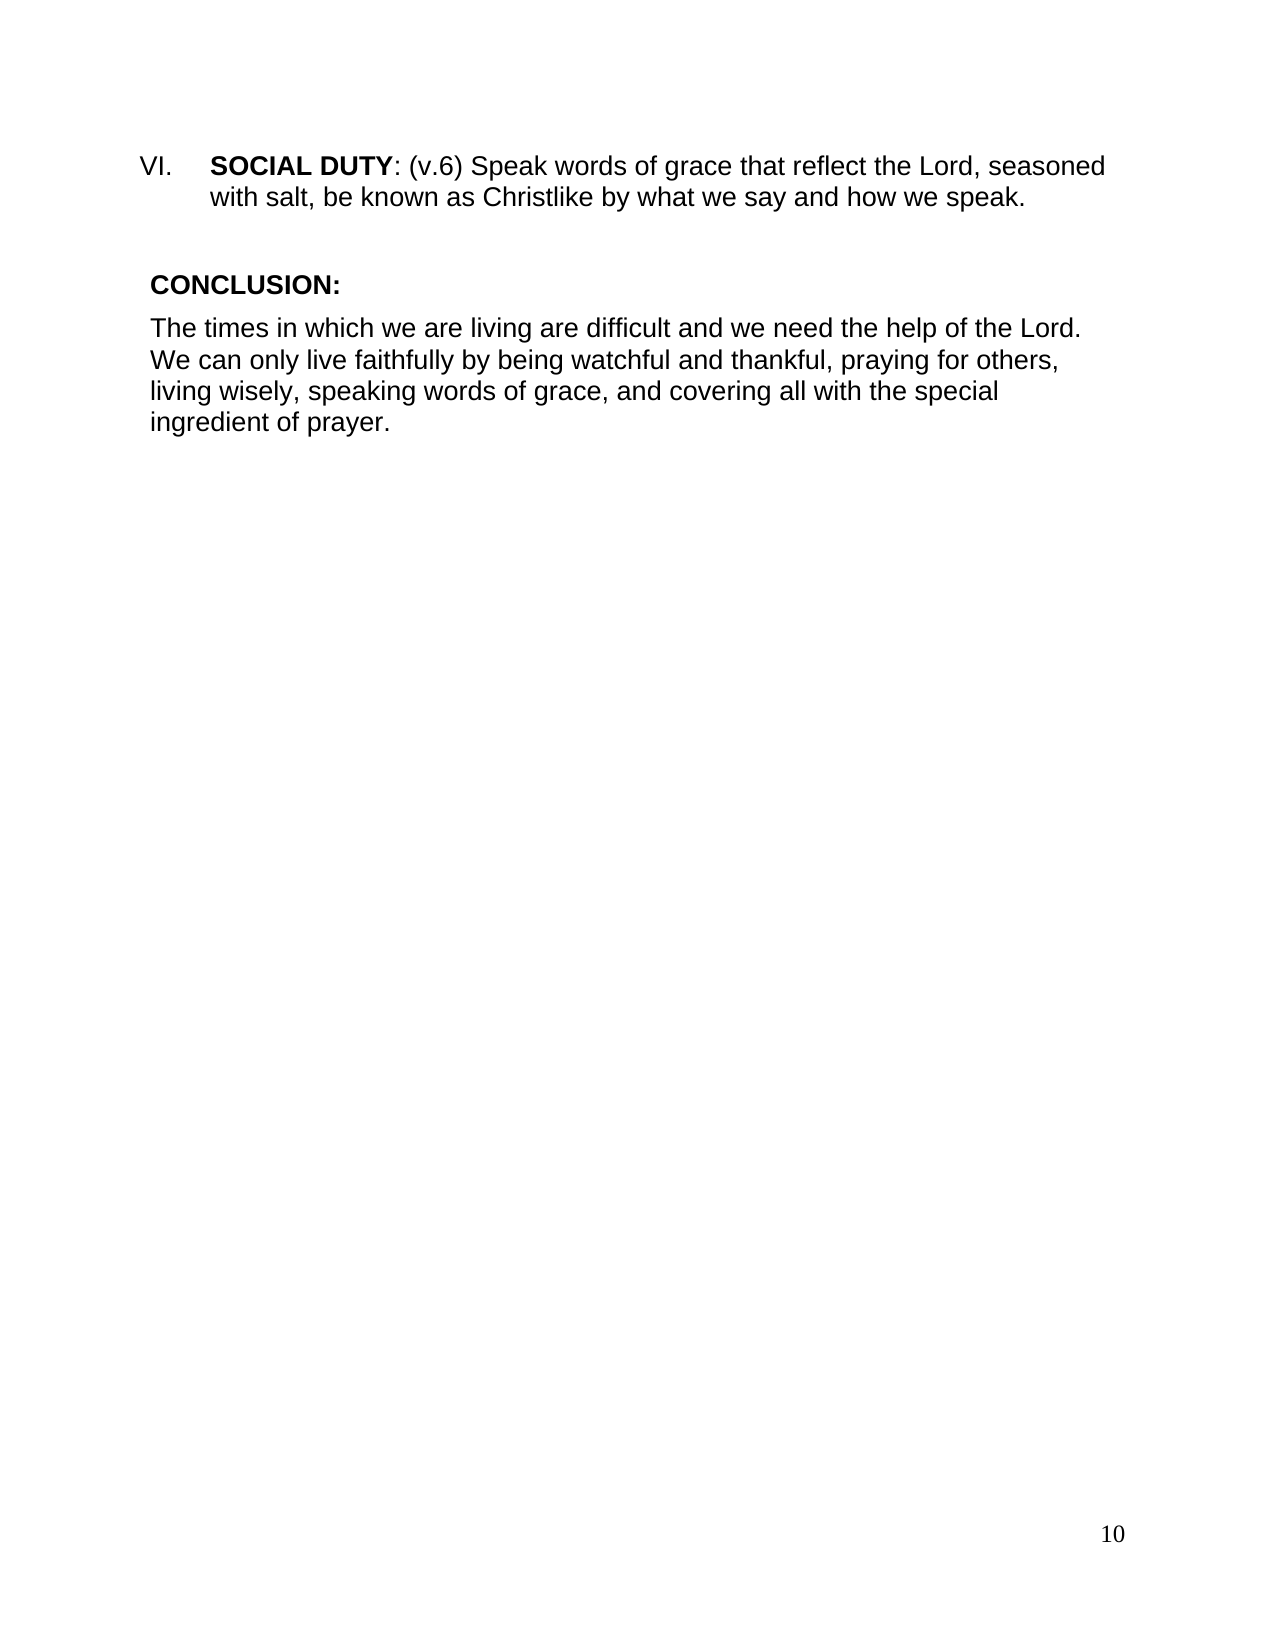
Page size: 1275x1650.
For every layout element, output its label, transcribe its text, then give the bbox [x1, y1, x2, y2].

text CONCLUSION: [150, 269, 1125, 300]
list SOCIAL DUTY: (v.6) Speak words of grace that reflect the Lord, seasoned with salt, be known as Christlike by what we say and how we speak. [172, 150, 1125, 212]
text The times in which we are living are difficult and we need the help of the Lord. We can only live faithfully by being watchful and thankful, praying for others, living wisely, speaking words of grace, and covering all with the special ingredient of prayer. [150, 312, 1125, 437]
